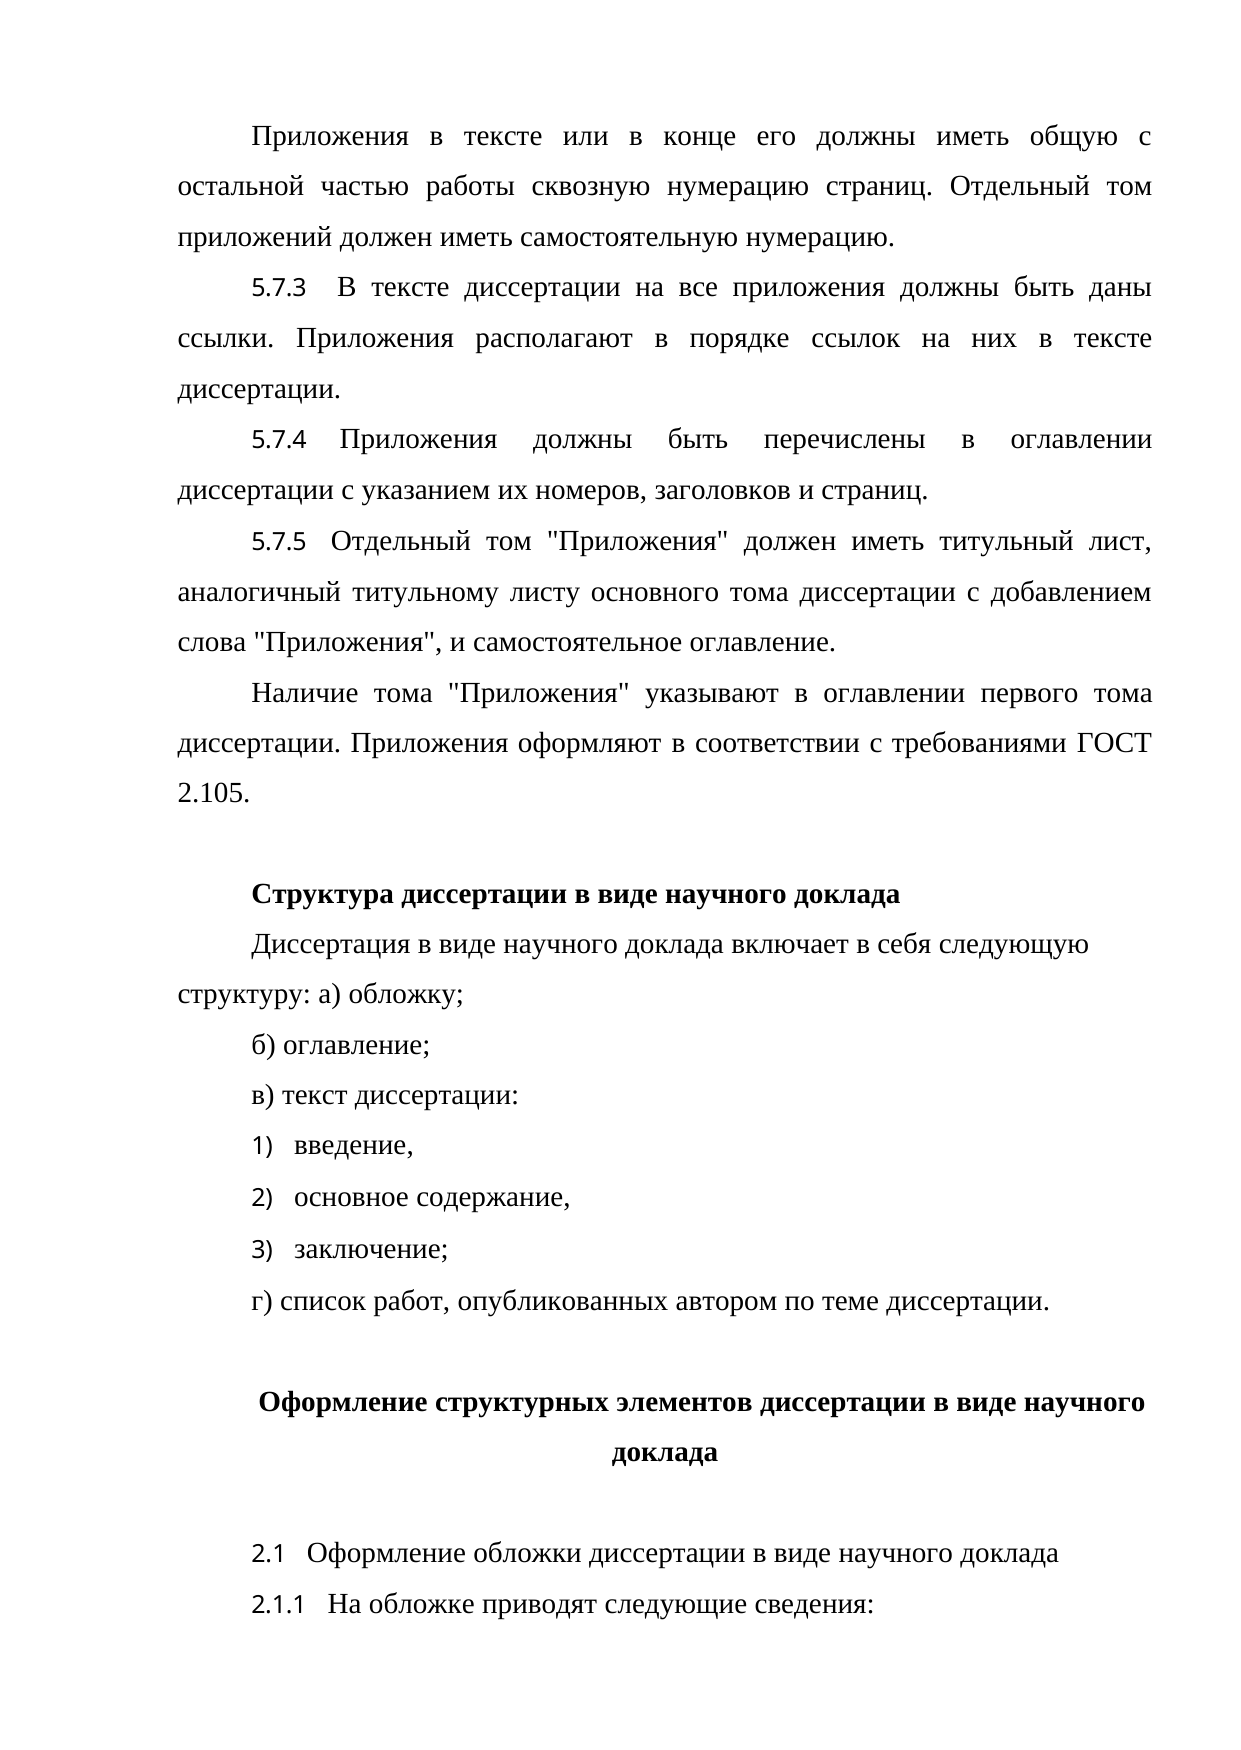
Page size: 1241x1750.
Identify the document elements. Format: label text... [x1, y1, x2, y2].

subtitle Структура диссертации в виде научного доклада [177, 876, 1152, 909]
subtitle Оформление структурных элементов диссертации в виде научного доклада [177, 1384, 1152, 1468]
list На обложке приводят следующие сведения: [177, 1587, 1152, 1621]
list заключение; [177, 1231, 1152, 1266]
list Приложения должны быть перечислены в оглавлении диссертации с указанием их номеров, заголовков и страниц. [177, 421, 1152, 506]
text в) текст диссертации: [177, 1077, 1152, 1111]
list введение, [177, 1127, 1152, 1162]
list В тексте диссертации на все приложения должны быть даны ссылки. Приложения располагают в порядке ссылок на них в тексте диссертации. [177, 269, 1152, 404]
list Отдельный том "Приложения" должен иметь титульный лист, аналогичный титульному листу основного тома диссертации с добавлением слова "Приложения", и самостоятельное оглавление. [177, 523, 1152, 658]
text б) оглавление; [177, 1027, 1152, 1060]
list основное содержание, [177, 1179, 1152, 1214]
text Наличие тома "Приложения" указывают в оглавлении первого тома диссертации. Приложения оформляют в соответствии с требованиями ГОСТ 2.105. [177, 675, 1152, 809]
text г) список работ, опубликованных автором по теме диссертации. [177, 1283, 1152, 1317]
list Оформление обложки диссертации в виде научного доклада [177, 1535, 1152, 1569]
text Диссертация в виде научного доклада включает в себя следующую структуру: а) обложку; [177, 926, 1152, 1010]
text Приложения в тексте или в конце его должны иметь общую с остальной частью работы сквозную нумерацию страниц. Отдельный том приложений должен иметь самостоятельную нумерацию. [177, 118, 1152, 252]
